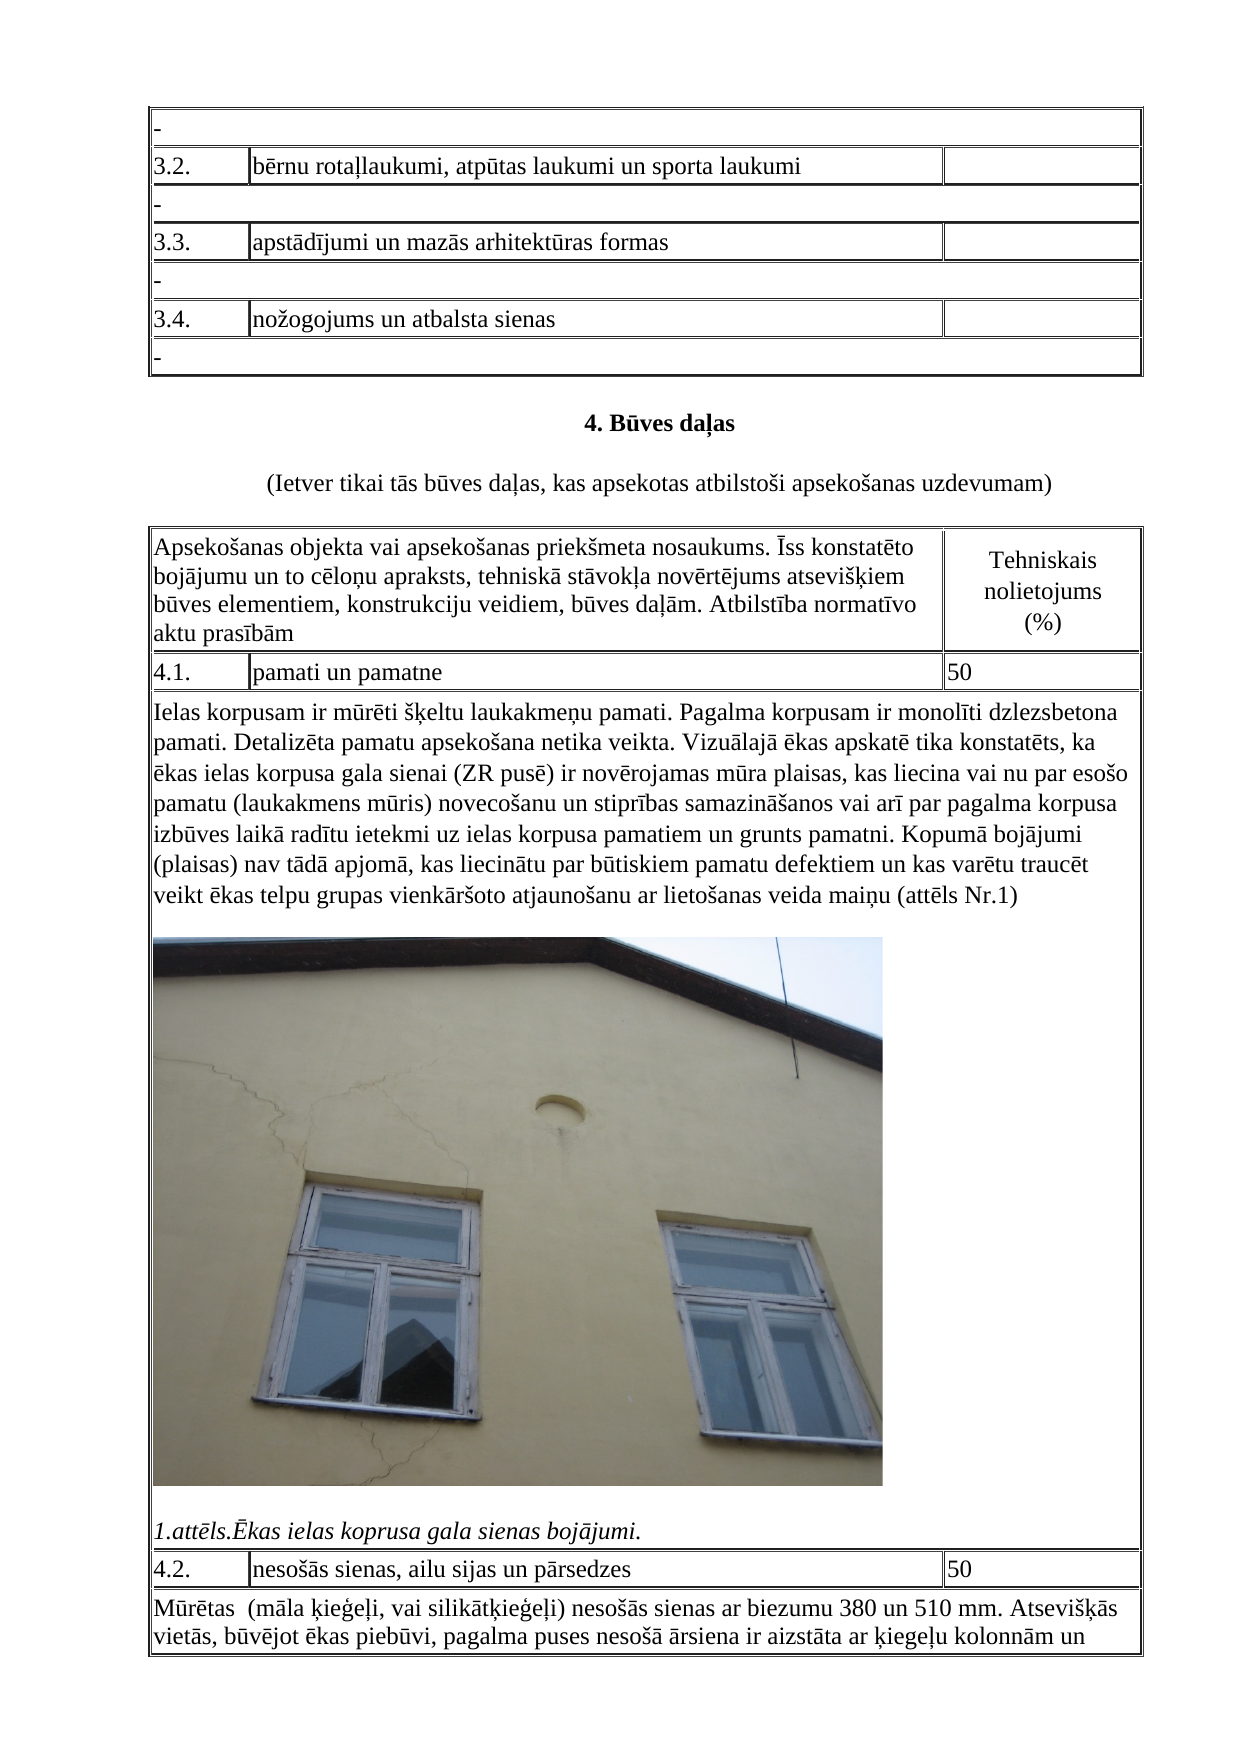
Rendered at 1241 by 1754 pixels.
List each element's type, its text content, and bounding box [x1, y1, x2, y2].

table_cell bērnu rotaļlaukumi, atpūtas laukumi un sporta laukumi [251, 148, 942, 183]
table_cell 3.2. [152, 145, 248, 183]
table_cell 4.1. [152, 650, 248, 688]
text (Ietver tikai tās būves daļas, kas apsekotas atbilstoši apsekošanas uzdevumam) [148, 466, 1140, 497]
table_cell - [150, 336, 1142, 374]
table_cell [945, 145, 1141, 183]
table_cell - [150, 183, 1142, 221]
table_cell [945, 298, 1141, 336]
table_cell 3.3. [152, 221, 248, 259]
picture [153, 937, 883, 1486]
table_cell 50 [945, 650, 1141, 688]
table_cell [945, 221, 1140, 259]
table_cell nožogojums un atbalsta sienas [251, 301, 942, 336]
table_cell - [152, 259, 1141, 297]
table_cell 4.2. [152, 1548, 248, 1586]
table_cell - [152, 110, 1140, 144]
table_cell nesošās sienas, ailu sijas un pārsedzes [251, 1552, 942, 1586]
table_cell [152, 1586, 1141, 1653]
table_cell 3.4. [152, 298, 248, 336]
table_cell Ielas korpusam ir mūrēti šķeltu laukakmeņu pamati. Pagalma korpusam ir monolīti dzlezsbetona pamati. Detalizēta pamatu apsekošana netika veikta. Vizuālajā ēkas apskatē tika konstatēts, ka ēkas ielas korpusa gala sienai (ZR pusē) ir novērojamas mūra plaisas, kas liecina vai nu par esošo pamatu (laukakmens mūris) novecošanu un stiprības samazināšanos vai arī par pagalma korpusa izbūves laikā radītu ietekmi uz ielas korpusa pamatiem un grunts pamatni. Kopumā bojājumi (plaisas) nav tādā apjomā, kas liecinātu par būtiskiem pamatu defektiem un kas varētu traucēt veikt ēkas telpu grupas vienkāršoto atjaunošanu ar lietošanas veida maiņu (attēls Nr.1) 1.attēls.Ēkas ielas koprusa gala sienas bojājumi. [152, 689, 1141, 1548]
table_cell pamati un pamatne [251, 654, 942, 688]
table_cell 50 [945, 1548, 1141, 1586]
table_cell apstādījumi un mazās arhitektūras formas [251, 224, 942, 259]
text 4. Būves daļas [148, 406, 1140, 437]
table_header Tehniskais nolietojums (%) [944, 529, 1140, 650]
table_header Apsekošanas objekta vai apsekošanas priekšmeta nosaukums. Īss konstatēto bojājumu un to cēloņu apraksts, tehniskā stāvokļa novērtējums atsevišķiem būves elementiem, konstrukciju veidiem, būves daļām. Atbilstība normatīvo aktu prasībām [152, 529, 944, 650]
